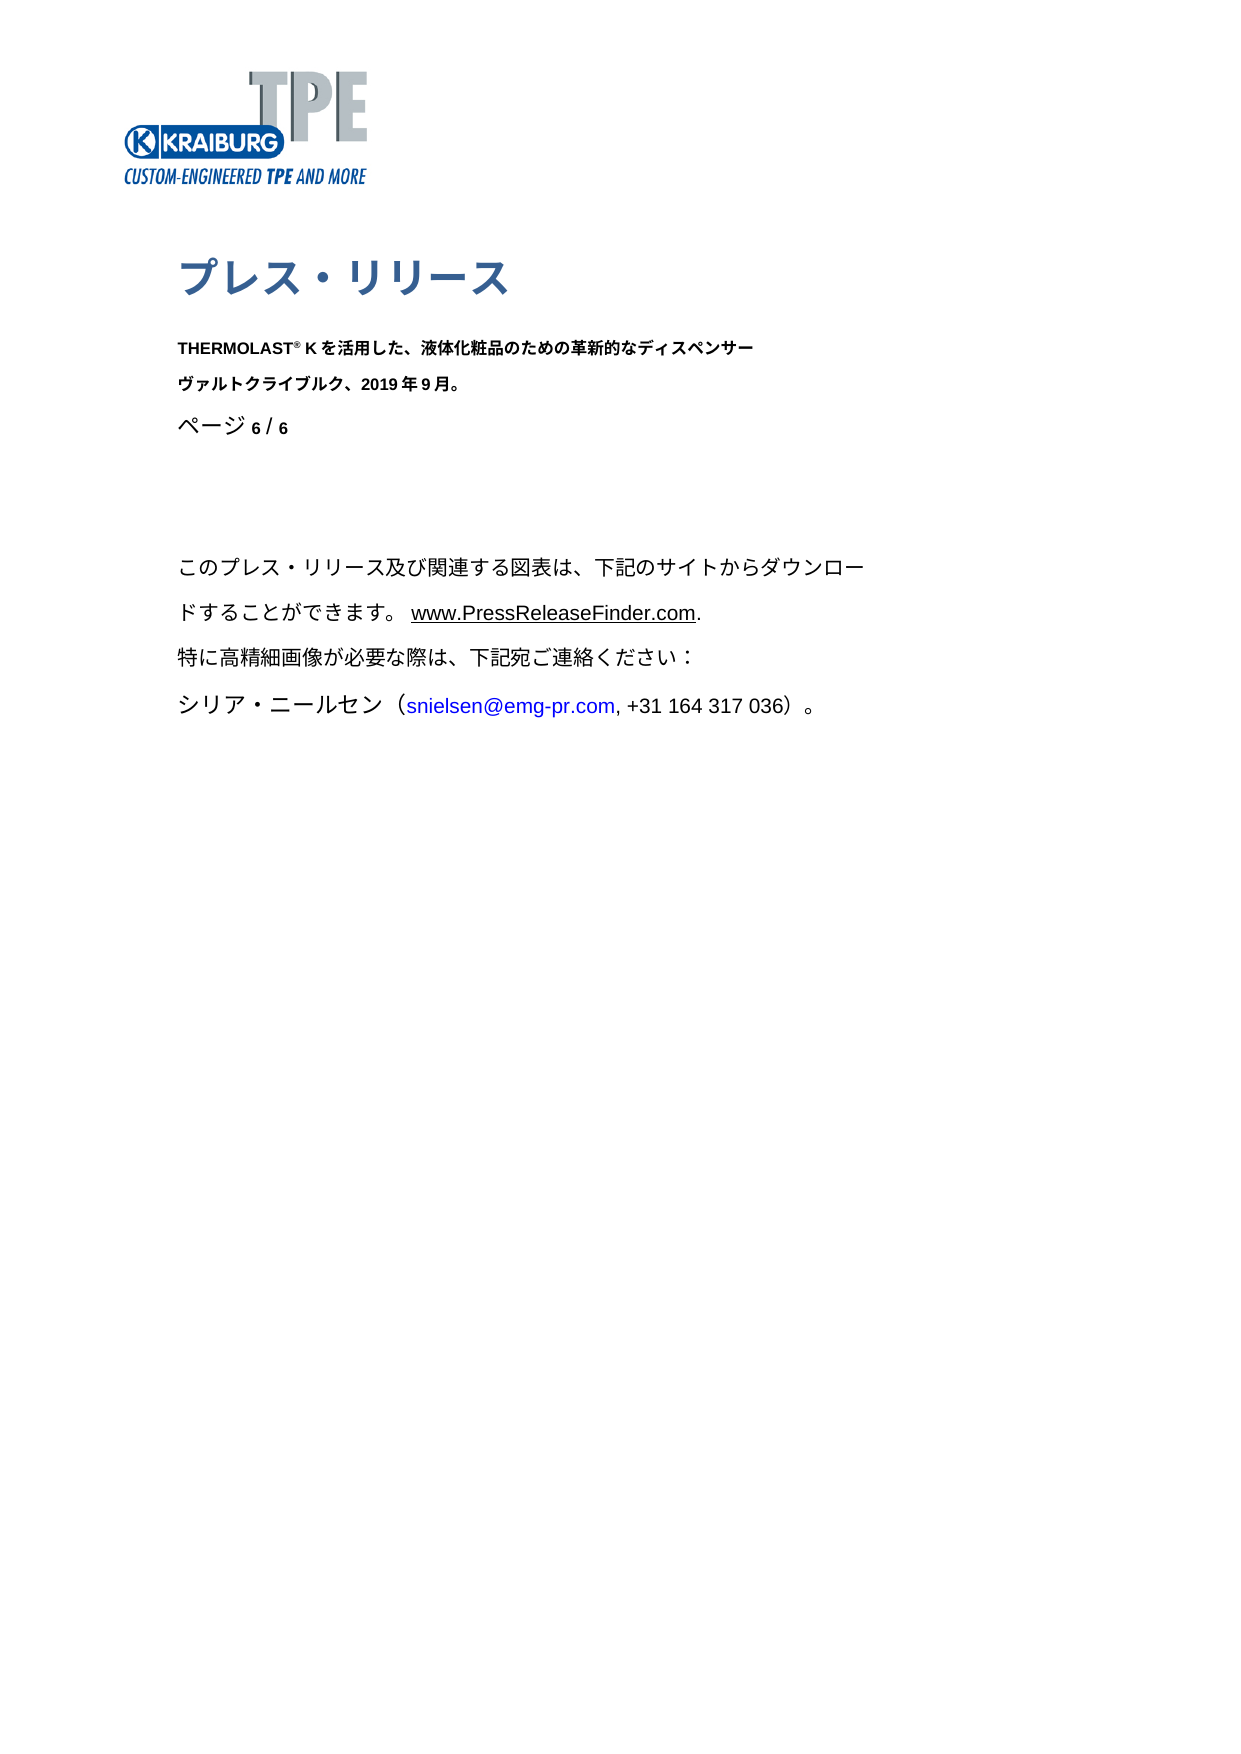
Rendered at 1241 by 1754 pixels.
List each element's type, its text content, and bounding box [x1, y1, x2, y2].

text 特に高精細画像が必要な際は、下記宛ご連絡ください： [177, 642, 871, 672]
text シリア・ニールセン（snielsen@emg-pr.com, +31 164 317 036）。 [177, 687, 871, 720]
picture [112, 55, 379, 200]
text このプレス・リリース及び関連する図表は、下記のサイトからダウンロードすることができます。 www.PressReleaseFinder.com. [177, 551, 871, 627]
